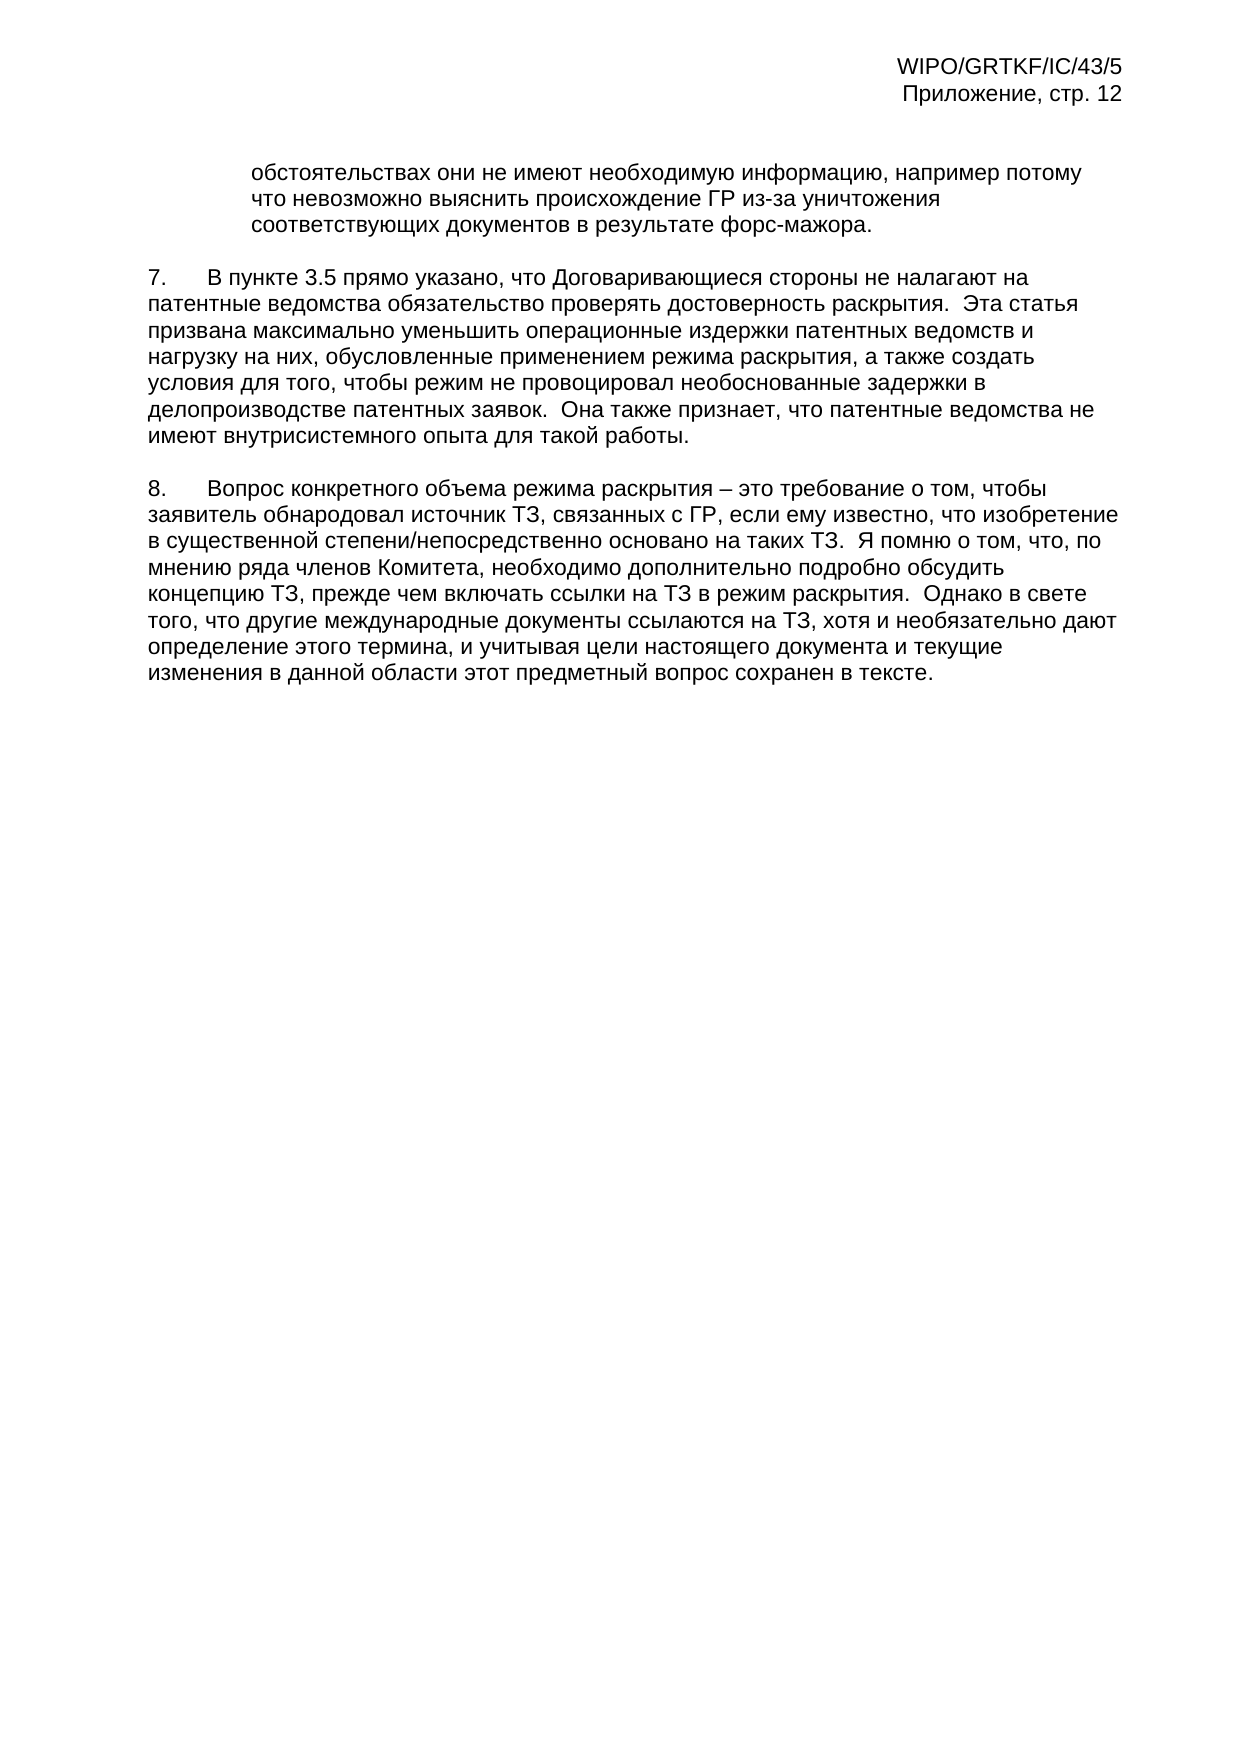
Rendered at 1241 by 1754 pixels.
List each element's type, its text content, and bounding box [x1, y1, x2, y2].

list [185, 158, 1122, 264]
text 8. Вопрос конкретного объема режима раскрытия – это требование о том, чтобы заявитель обнародовал источник ТЗ, связанных с ГР, если ему известно, что изобретение в существенной степени/непосредственно основано на таких ТЗ. Я помню о том, что, по мнению ряда членов Комитета, необходимо дополнительно подробно обсудить концепцию ТЗ, прежде чем включать ссылки на ТЗ в режим раскрытия. Однако в свете того, что другие международные документы ссылаются на ТЗ, хотя и необязательно дают определение этого термина, и учитывая цели настоящего документа и текущие изменения в данной области этот предметный вопрос сохранен в тексте. [148, 475, 1122, 686]
text 7. В пункте 3.5 прямо указано, что Договаривающиеся стороны не налагают на патентные ведомства обязательство проверять достоверность раскрытия. Эта статья призвана максимально уменьшить операционные издержки патентных ведомств и нагрузку на них, обусловленные применением режима раскрытия, а также создать условия для того, чтобы режим не провоцировал необоснованные задержки в делопроизводстве патентных заявок. Она также признает, что патентные ведомства не имеют внутрисистемного опыта для такой работы. [148, 264, 1122, 448]
